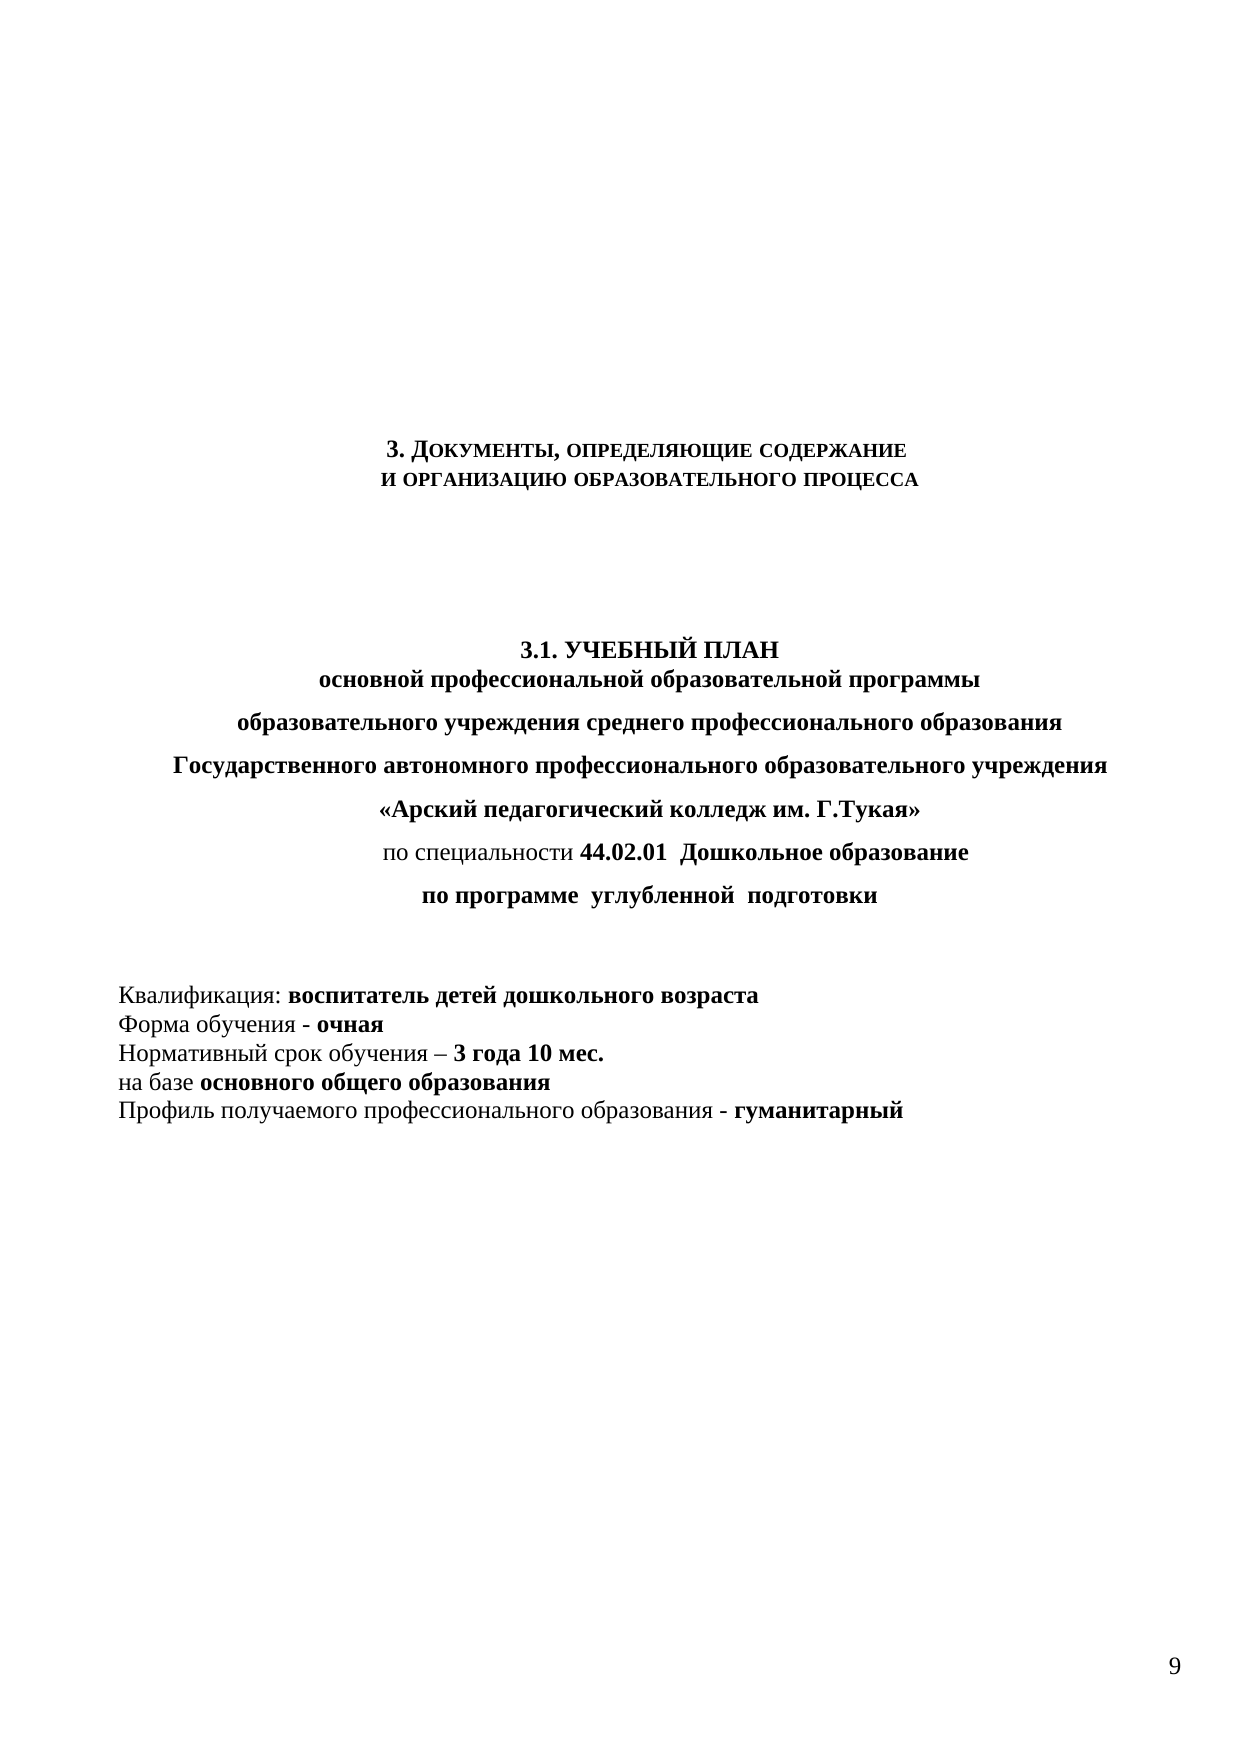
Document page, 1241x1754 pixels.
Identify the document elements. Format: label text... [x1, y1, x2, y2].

text 3. Документы, определяющие содержание и организацию образовательного процесса [118, 434, 1181, 492]
text Государственного автономного профессионального образовательного учреждения [99, 751, 1181, 779]
text 3.1. УЧЕБНЫЙ ПЛАН [118, 636, 1181, 664]
text Профиль получаемого профессионального образования - гуманитарный [118, 1096, 1181, 1124]
text основной профессиональной образовательной программы [118, 664, 1181, 693]
text по специальности 44.02.01 Дошкольное образование [118, 837, 1181, 866]
text образовательного учреждения среднего профессионального образования [118, 707, 1181, 736]
text Форма обучения - очная [118, 1009, 1181, 1038]
text Квалификация: воспитатель детей дошкольного возраста [118, 981, 1181, 1009]
text «Арский педагогический колледж им. Г.Тукая» [118, 794, 1181, 822]
text Нормативный срок обучения – 3 года 10 мес. [118, 1038, 1181, 1067]
text по программе углубленной подготовки [118, 880, 1181, 909]
text на базе основного общего образования [118, 1067, 1181, 1096]
